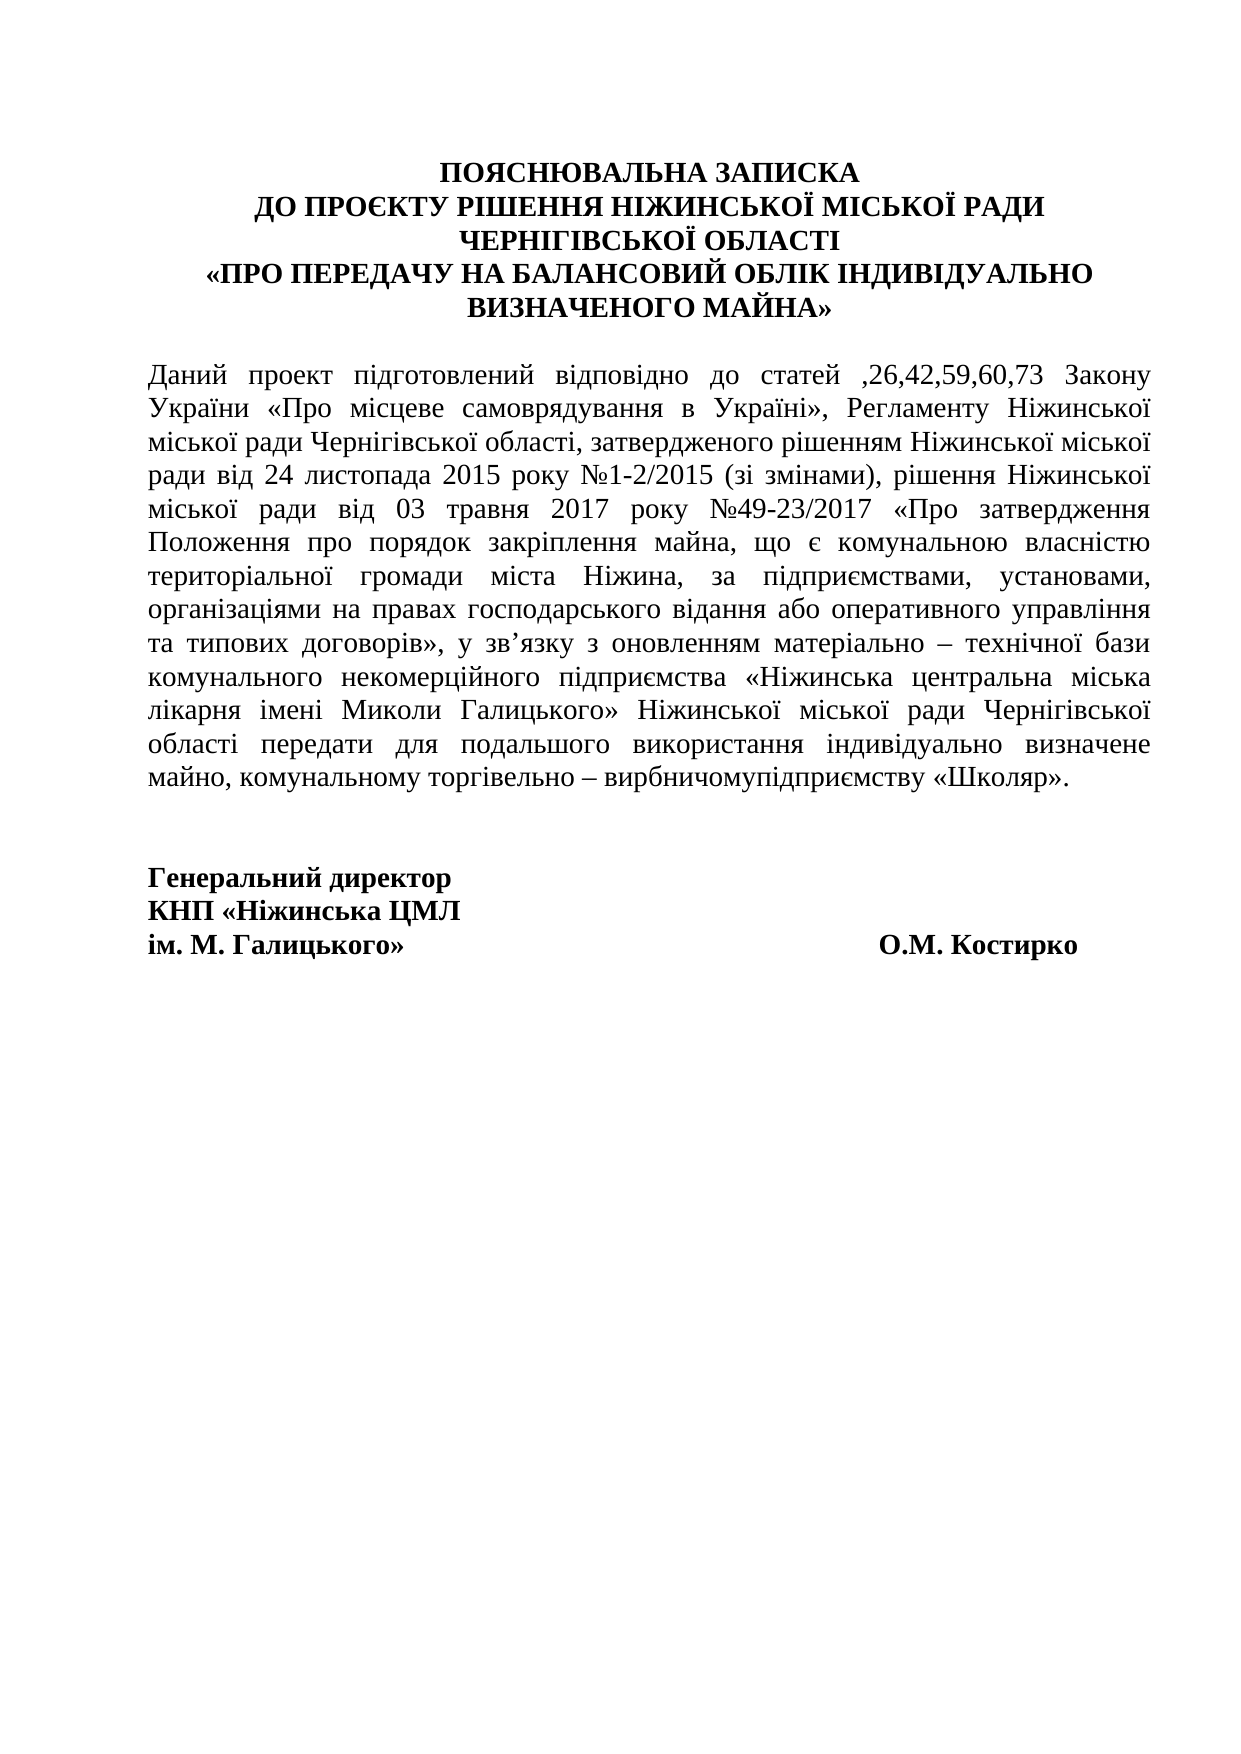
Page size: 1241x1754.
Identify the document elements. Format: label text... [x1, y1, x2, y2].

text «ПРО ПЕРЕДАЧУ НА БАЛАНСОВИЙ ОБЛІК ІНДИВІДУАЛЬНО ВИЗНАЧЕНОГО МАЙНА» [148, 256, 1152, 323]
text ім. М. Галицького» О.М. Костирко [148, 927, 1152, 961]
text Генеральний директор [148, 860, 1152, 893]
text ПОЯСНЮВАЛЬНА ЗАПИСКА [148, 156, 1152, 189]
text ДО ПРОЄКТУ РІШЕННЯ НІЖИНСЬКОЇ МІСЬКОЇ РАДИ ЧЕРНІГІВСЬКОЇ ОБЛАСТІ [148, 189, 1152, 256]
text Даний проект підготовлений відповідно до статей ,26,42,59,60,73 Закону України «Про місцеве самоврядування в Україні», Регламенту Ніжинської міської ради Чернігівської області, затвердженого рішенням Ніжинської міської ради від 24 листопада 2015 року №1-2/2015 (зі змінами), рішення Ніжинської міської ради від 03 травня 2017 року №49-23/2017 «Про затвердження Положення про порядок закріплення майна, що є комунальною власністю територіальної громади міста Ніжина, за підприємствами, установами, організаціями на правах господарського відання або оперативного управління та типових договорів», у зв’язку з оновленням матеріально – технічної бази комунального некомерційного підприємства «Ніжинська центральна міська лікарня імені Миколи Галицького» Ніжинської міської ради Чернігівської області передати для подальшого використання індивідуально визначене майно, комунальному торгівельно – вирбничомупідприємству «Школяр». [148, 357, 1152, 793]
text КНП «Ніжинська ЦМЛ [148, 893, 1152, 927]
